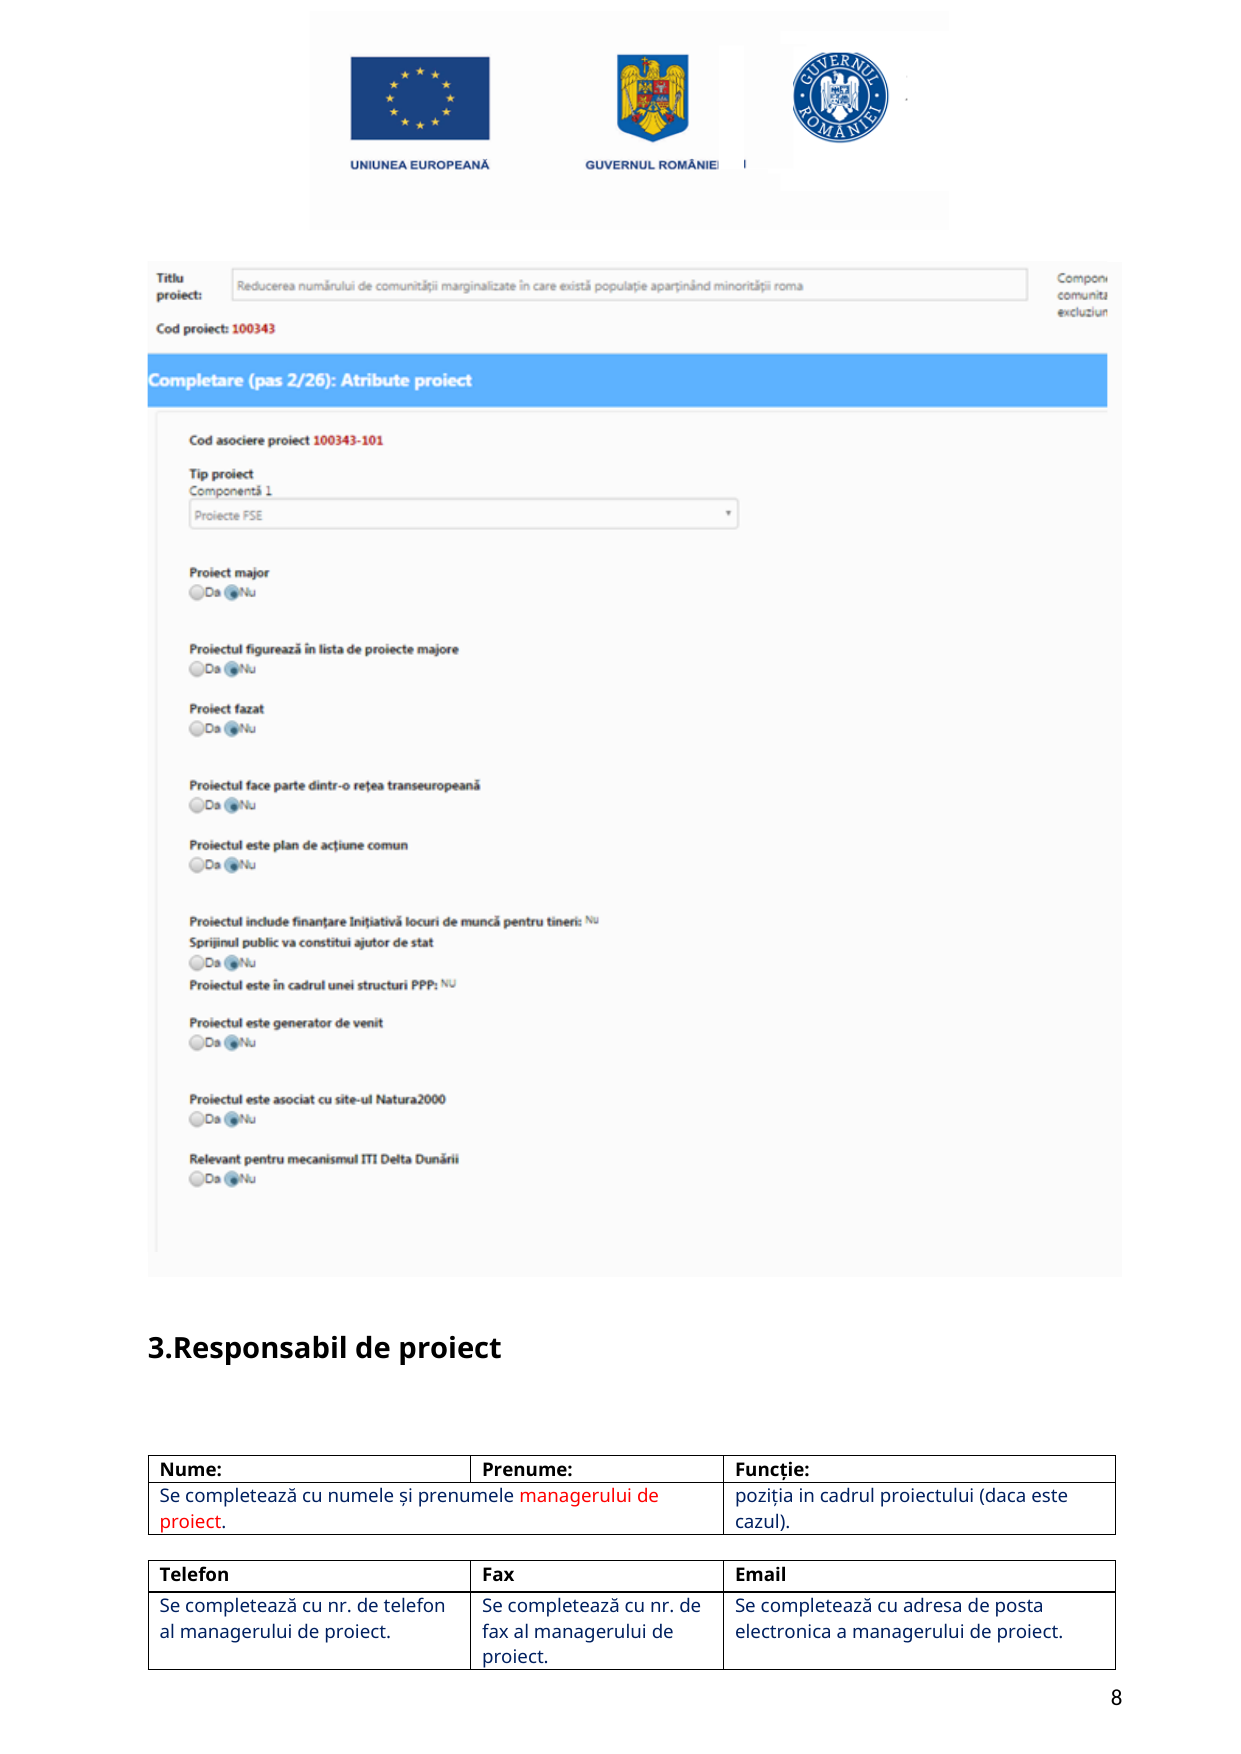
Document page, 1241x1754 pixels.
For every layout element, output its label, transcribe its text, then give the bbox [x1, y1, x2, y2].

table_header Telefon [149, 1561, 470, 1591]
table_cell poziția in cadrul proiectului (daca este cazul). [724, 1483, 1115, 1534]
picture [147, 261, 1108, 1252]
picture [309, 11, 950, 230]
table_header Prenume: [471, 1456, 723, 1482]
table_cell Se completează cu adresa de posta electronica a managerului de proiect. [724, 1593, 1115, 1669]
table_cell Se completează cu numele și prenumele managerului de proiect. [149, 1483, 723, 1534]
table_header Funcție: [724, 1456, 1115, 1482]
table_header Fax [471, 1561, 723, 1591]
table_cell Se completează cu nr. de fax al managerului de proiect. [471, 1593, 723, 1669]
subtitle 3.Responsabil de proiect [148, 1327, 1122, 1367]
table_cell Se completează cu nr. de telefon al managerului de proiect. [149, 1593, 470, 1669]
table_header Nume: [149, 1456, 470, 1482]
table_header Email [724, 1561, 1115, 1591]
